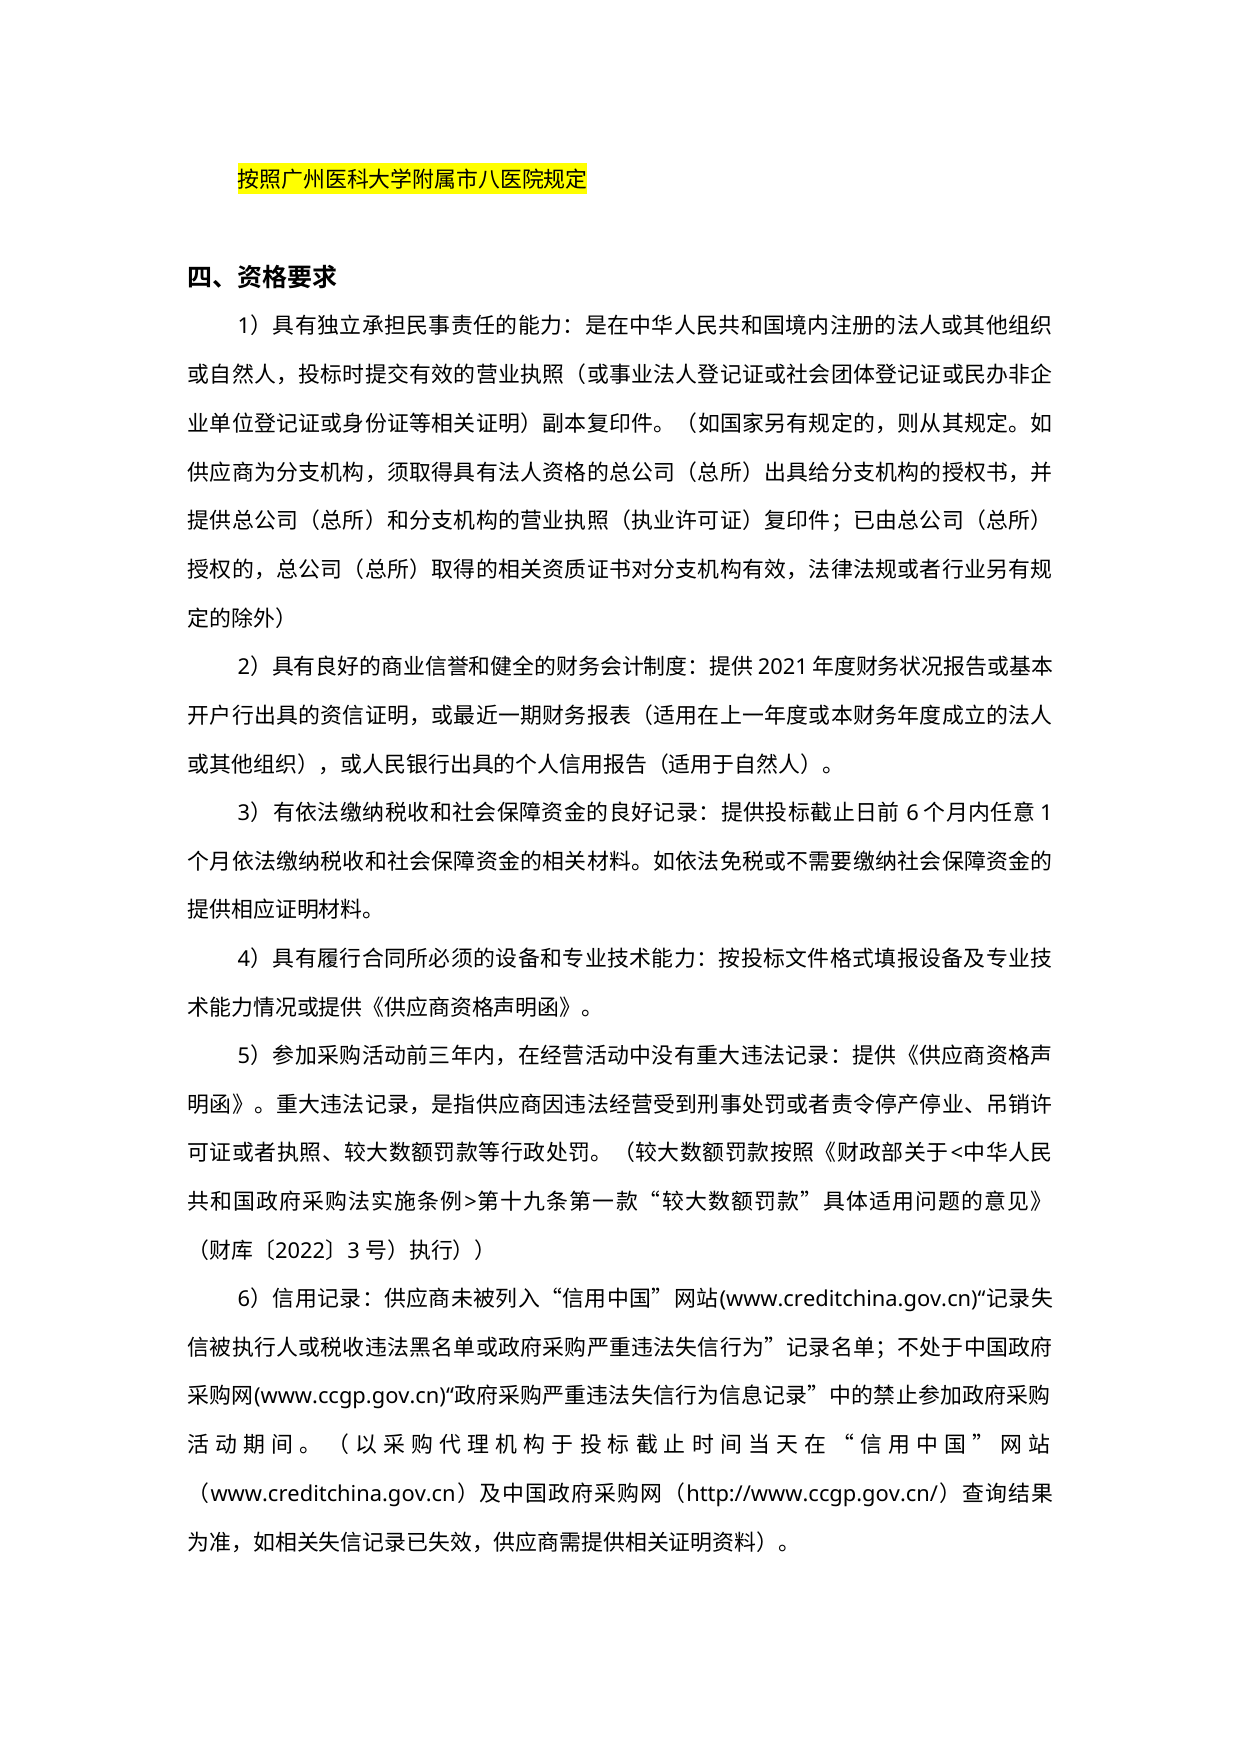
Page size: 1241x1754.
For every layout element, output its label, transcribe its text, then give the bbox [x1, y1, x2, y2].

text 6）信用记录：供应商未被列入“信用中国”网站(www.creditchina.gov.cn)“记录失信被执行人或税收违法黑名单或政府采购严重违法失信行为”记录名单；不处于中国政府采购网(www.ccgp.gov.cn)“政府采购严重违法失信行为信息记录”中的禁止参加政府采购活动期间。（以采购代理机构于投标截止时间当天在“信用中国”网站（www.creditchina.gov.cn）及中国政府采购网（http://www.ccgp.gov.cn/）查询结果为准，如相关失信记录已失效，供应商需提供相关证明资料）。 [187, 1281, 1053, 1557]
text 3）有依法缴纳税收和社会保障资金的良好记录：提供投标截止日前6个月内任意1个月依法缴纳税收和社会保障资金的相关材料。如依法免税或不需要缴纳社会保障资金的，提供相应证明材料。 [187, 794, 1053, 924]
text 四、资格要求 [187, 243, 1053, 308]
text 2）具有良好的商业信誉和健全的财务会计制度：提供2021年度财务状况报告或基本开户行出具的资信证明，或最近一期财务报表（适用在上一年度或本财务年度成立的法人或其他组织），或人民银行出具的个人信用报告（适用于自然人）。 [187, 649, 1053, 779]
text 5）参加采购活动前三年内，在经营活动中没有重大违法记录：提供《供应商资格声明函》。重大违法记录，是指供应商因违法经营受到刑事处罚或者责令停产停业、吊销许可证或者执照、较大数额罚款等行政处罚。（较大数额罚款按照《财政部关于<中华人民共和国政府采购法实施条例>第十九条第一款“较大数额罚款”具体适用问题的意见》（财库〔2022〕3 号）执行）） [187, 1037, 1053, 1265]
text 1）具有独立承担民事责任的能力：是在中华人民共和国境内注册的法人或其他组织或自然人，投标时提交有效的营业执照（或事业法人登记证或社会团体登记证或民办非企业单位登记证或身份证等相关证明）副本复印件。（如国家另有规定的，则从其规定。如供应商为分支机构，须取得具有法人资格的总公司（总所）出具给分支机构的授权书，并提供总公司（总所）和分支机构的营业执照（执业许可证）复印件；已由总公司（总所）授权的，总公司（总所）取得的相关资质证书对分支机构有效，法律法规或者行业另有规定的除外） [187, 308, 1053, 633]
text 按照广州医科大学附属市八医院规定 [187, 162, 1053, 194]
text 4）具有履行合同所必须的设备和专业技术能力：按投标文件格式填报设备及专业技术能力情况或提供《供应商资格声明函》。 [187, 940, 1053, 1022]
